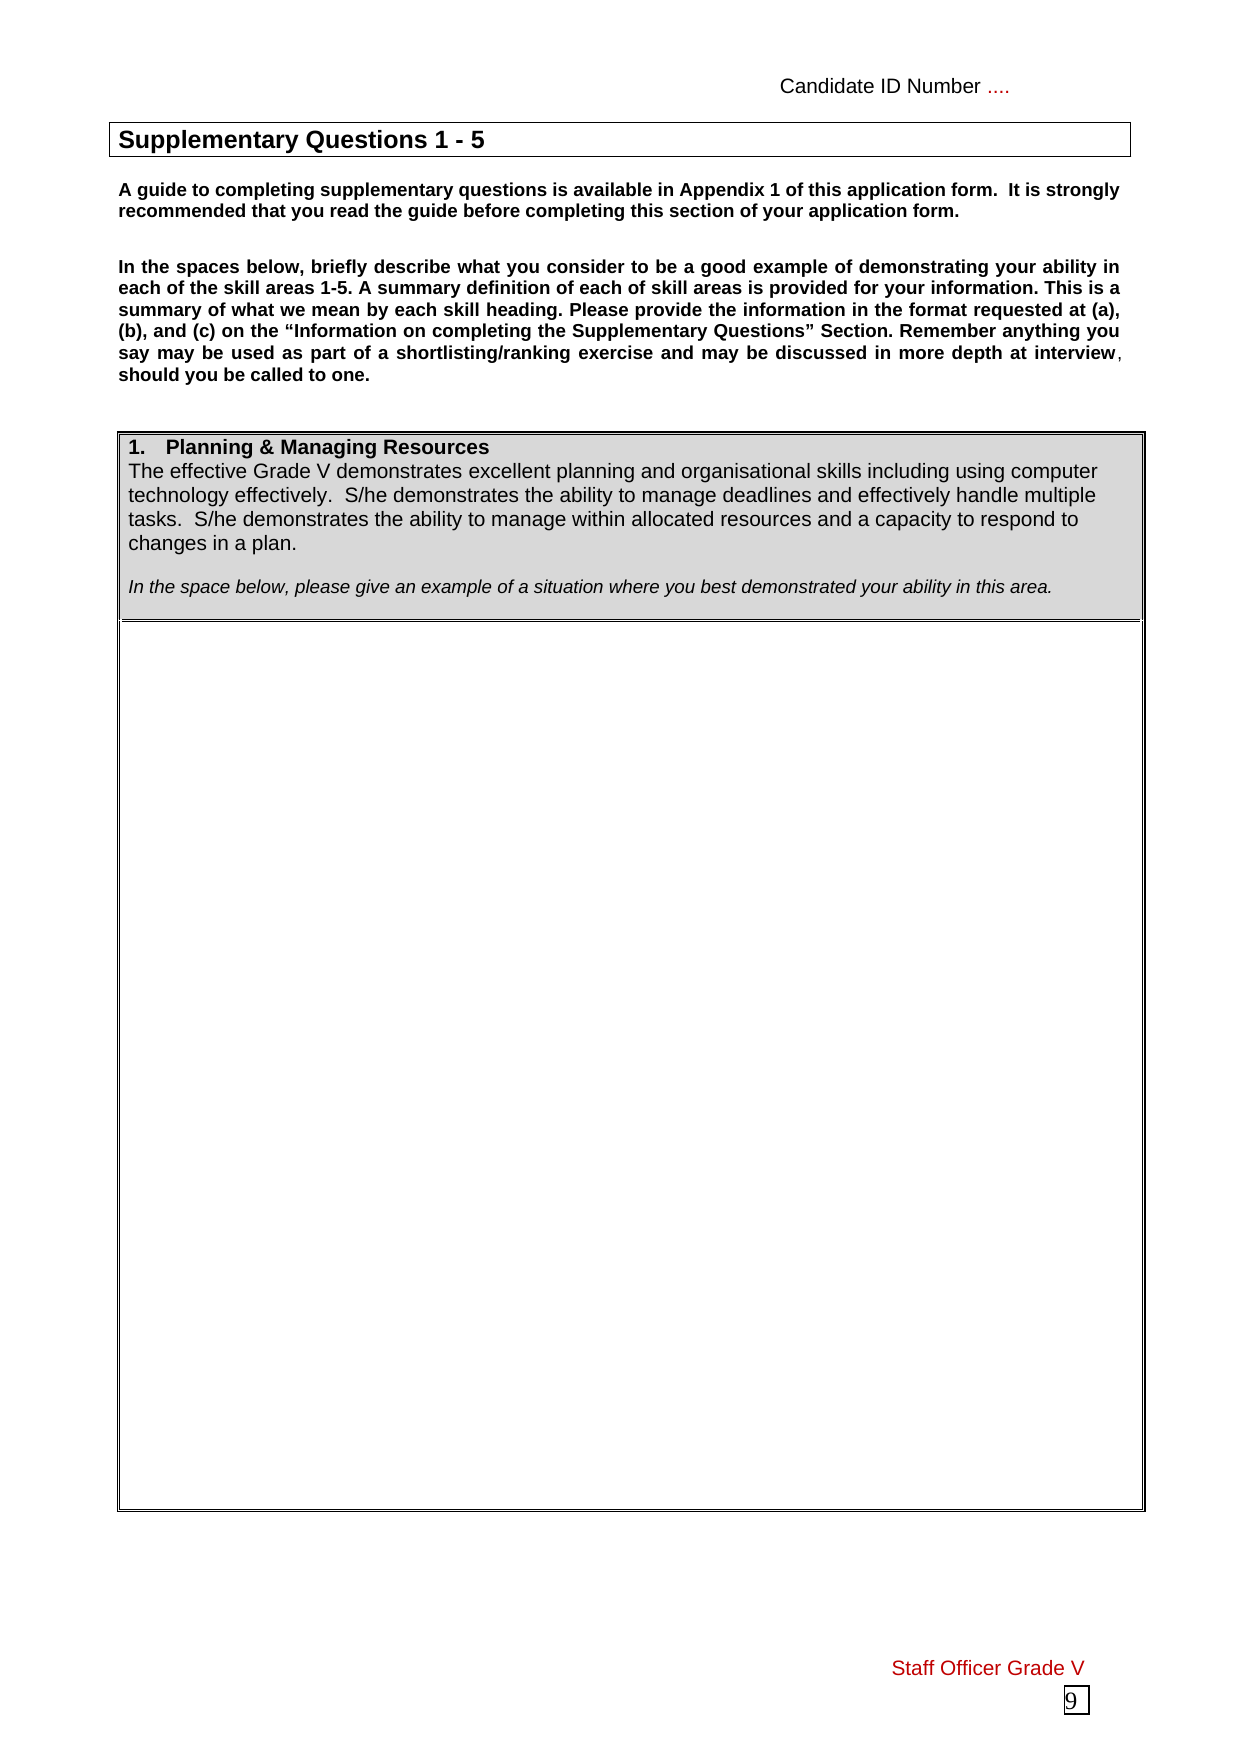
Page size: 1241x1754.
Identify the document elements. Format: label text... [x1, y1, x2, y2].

text A guide to completing supplementary questions is available in Appendix 1 of this application form. It is strongly recommended that you read the guide before completing this section of your application form. [118, 178, 1122, 221]
table_header Planning & Managing Resources The effective Grade V demonstrates excellent planning and organisational skills including using computer technology effectively. S/he demonstrates the ability to manage deadlines and effectively handle multiple tasks. S/he demonstrates the ability to manage within allocated resources and a capacity to respond to changes in a plan. In the space below, please give an example of a situation where you best demonstrated your ability in this area. [120, 435, 1142, 619]
text In the spaces below, briefly describe what you consider to be a good example of demonstrating your ability in each of the skill areas 1-5. A summary definition of each of skill areas is provided for your information. This is a summary of what we mean by each skill heading. Please provide the information in the format requested at (a), (b), and (c) on the “Information on completing the Supplementary Questions” Section. Remember anything you say may be used as part of a shortlisting/ranking exercise and may be discussed in more depth at interview, should you be called to one. [118, 256, 1122, 385]
subtitle Supplementary Questions 1 - 5 [110, 123, 1130, 156]
table_cell [118, 619, 1144, 1509]
